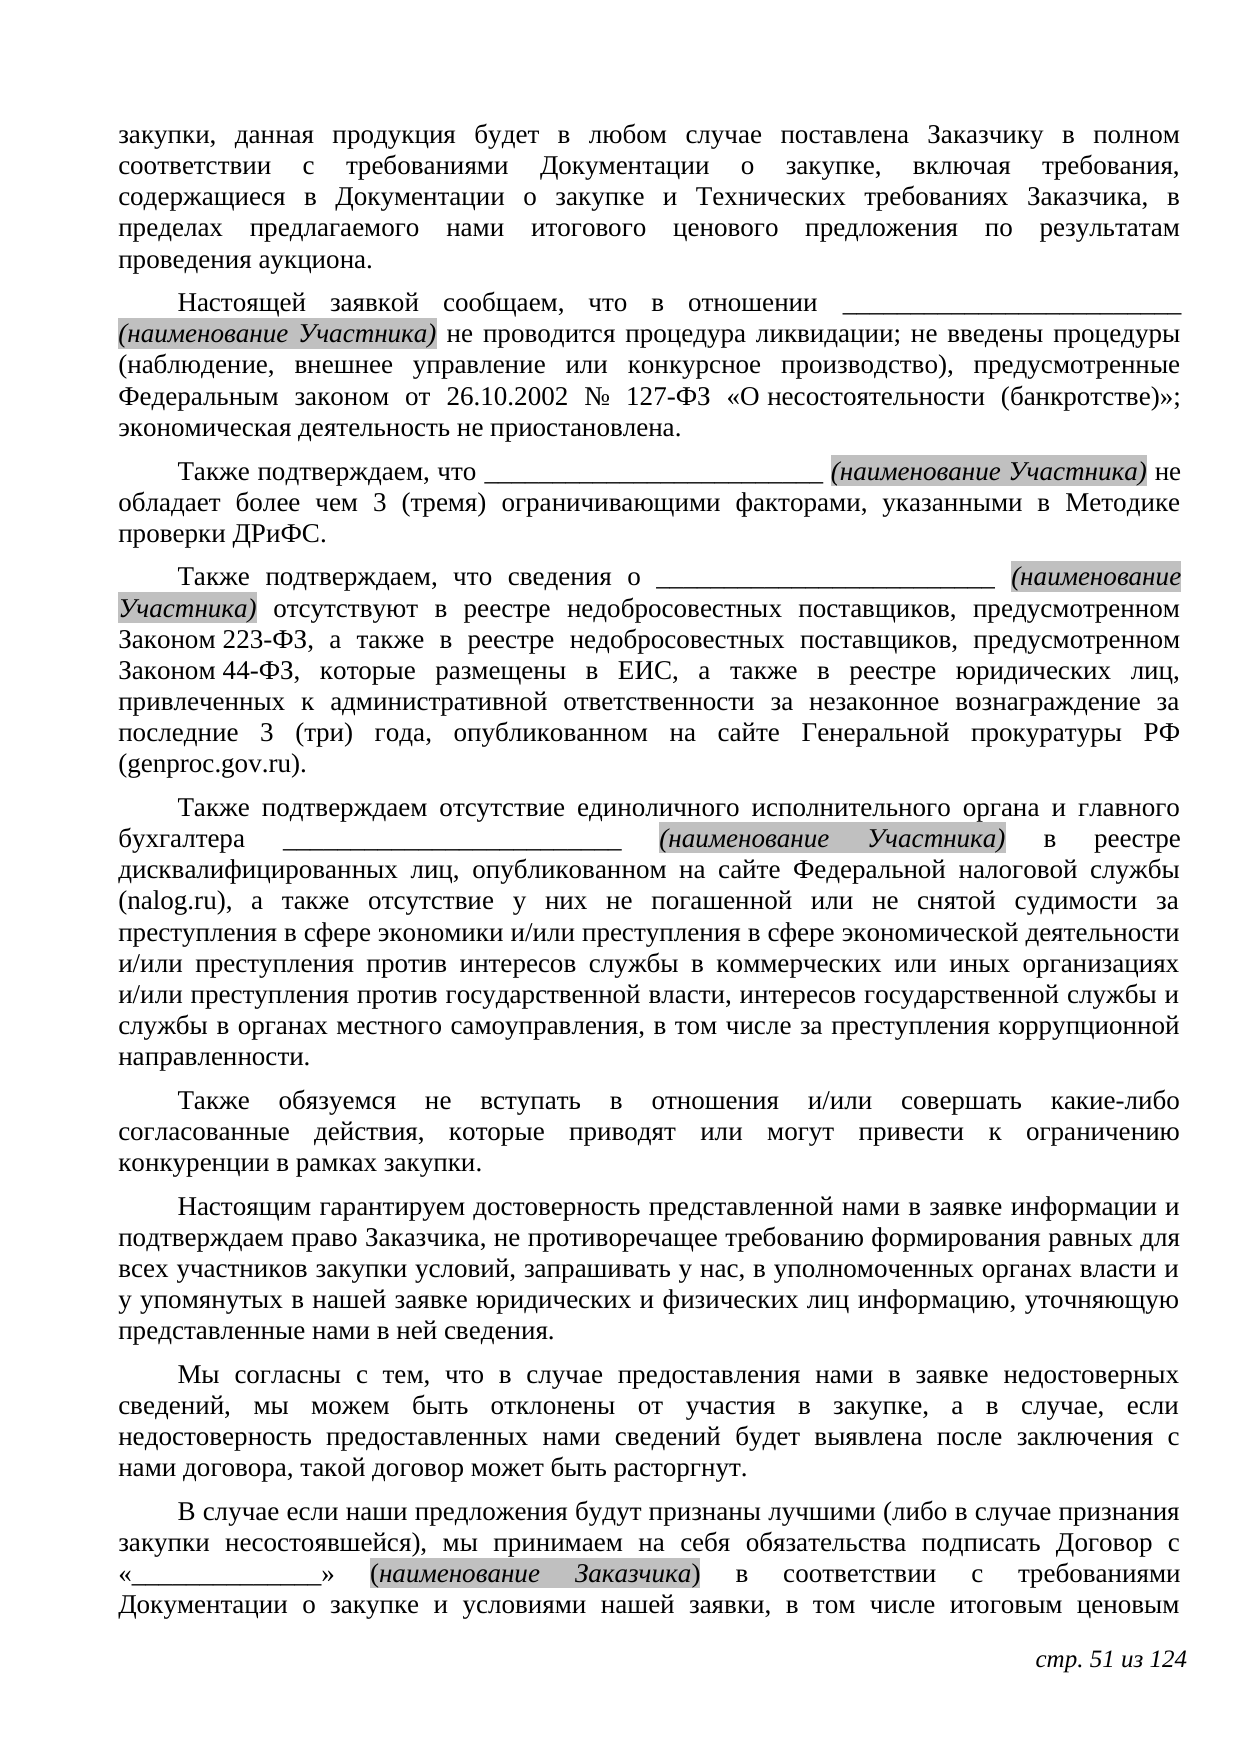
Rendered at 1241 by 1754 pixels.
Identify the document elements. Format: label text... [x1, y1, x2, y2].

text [118, 118, 1181, 274]
text Настоящей заявкой сообщаем, что в отношении _________________________ (наименование Участника) не проводится процедура ликвидации; не введены процедуры (наблюдение, внешнее управление или конкурсное производство), предусмотренные Федеральным законом от 26.10.2002 № 127-ФЗ «О несостоятельности (банкротстве)»; экономическая деятельность не приостановлена. [118, 286, 1181, 442]
text Также подтверждаем, что сведения о _________________________ (наименование Участника) отсутствуют в реестре недобросовестных поставщиков, предусмотренном Законом 223-ФЗ, а также в реестре недобросовестных поставщиков, предусмотренном Законом 44-ФЗ, которые размещены в ЕИС, а также в реестре юридических лиц, привлеченных к административной ответственности за незаконное вознаграждение за последние 3 (три) года, опубликованном на сайте Генеральной прокуратуры РФ (genproc.gov.ru). [118, 561, 1181, 778]
text Также подтверждаем, что _________________________ (наименование Участника) не обладает более чем 3 (тремя) ограничивающими факторами, указанными в Методике проверки ДРиФС. [118, 454, 1181, 548]
text Настоящим гарантируем достоверность представленной нами в заявке информации и подтверждаем право Заказчика, не противоречащее требованию формирования равных для всех участников закупки условий, запрашивать у нас, в уполномоченных органах власти и у упомянутых в нашей заявке юридических и физических лиц информацию, уточняющую представленные нами в ней сведения. [118, 1190, 1181, 1346]
text Также подтверждаем отсутствие единоличного исполнительного органа и главного бухгалтера _________________________ (наименование Участника) в реестре дисквалифицированных лиц, опубликованном на сайте Федеральной налоговой службы (nalog.ru), а также отсутствие у них не погашенной или не снятой судимости за преступления в сфере экономики и/или преступления в сфере экономической деятельности и/или преступления против интересов службы в коммерческих или иных организациях и/или преступления против государственной власти, интересов государственной службы и службы в органах местного самоуправления, в том числе за преступления коррупционной направленности. [118, 791, 1181, 1071]
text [118, 1495, 1181, 1620]
text Также обязуемся не вступать в отношения и/или совершать какие-либо согласованные действия, которые приводят или могут привести к ограничению конкуренции в рамках закупки. [118, 1084, 1181, 1177]
text Мы согласны с тем, что в случае предоставления нами в заявке недостоверных сведений, мы можем быть отклонены от участия в закупке, а в случае, если недостоверность предоставленных нами сведений будет выявлена после заключения с нами договора, такой договор может быть расторгнут. [118, 1358, 1181, 1483]
